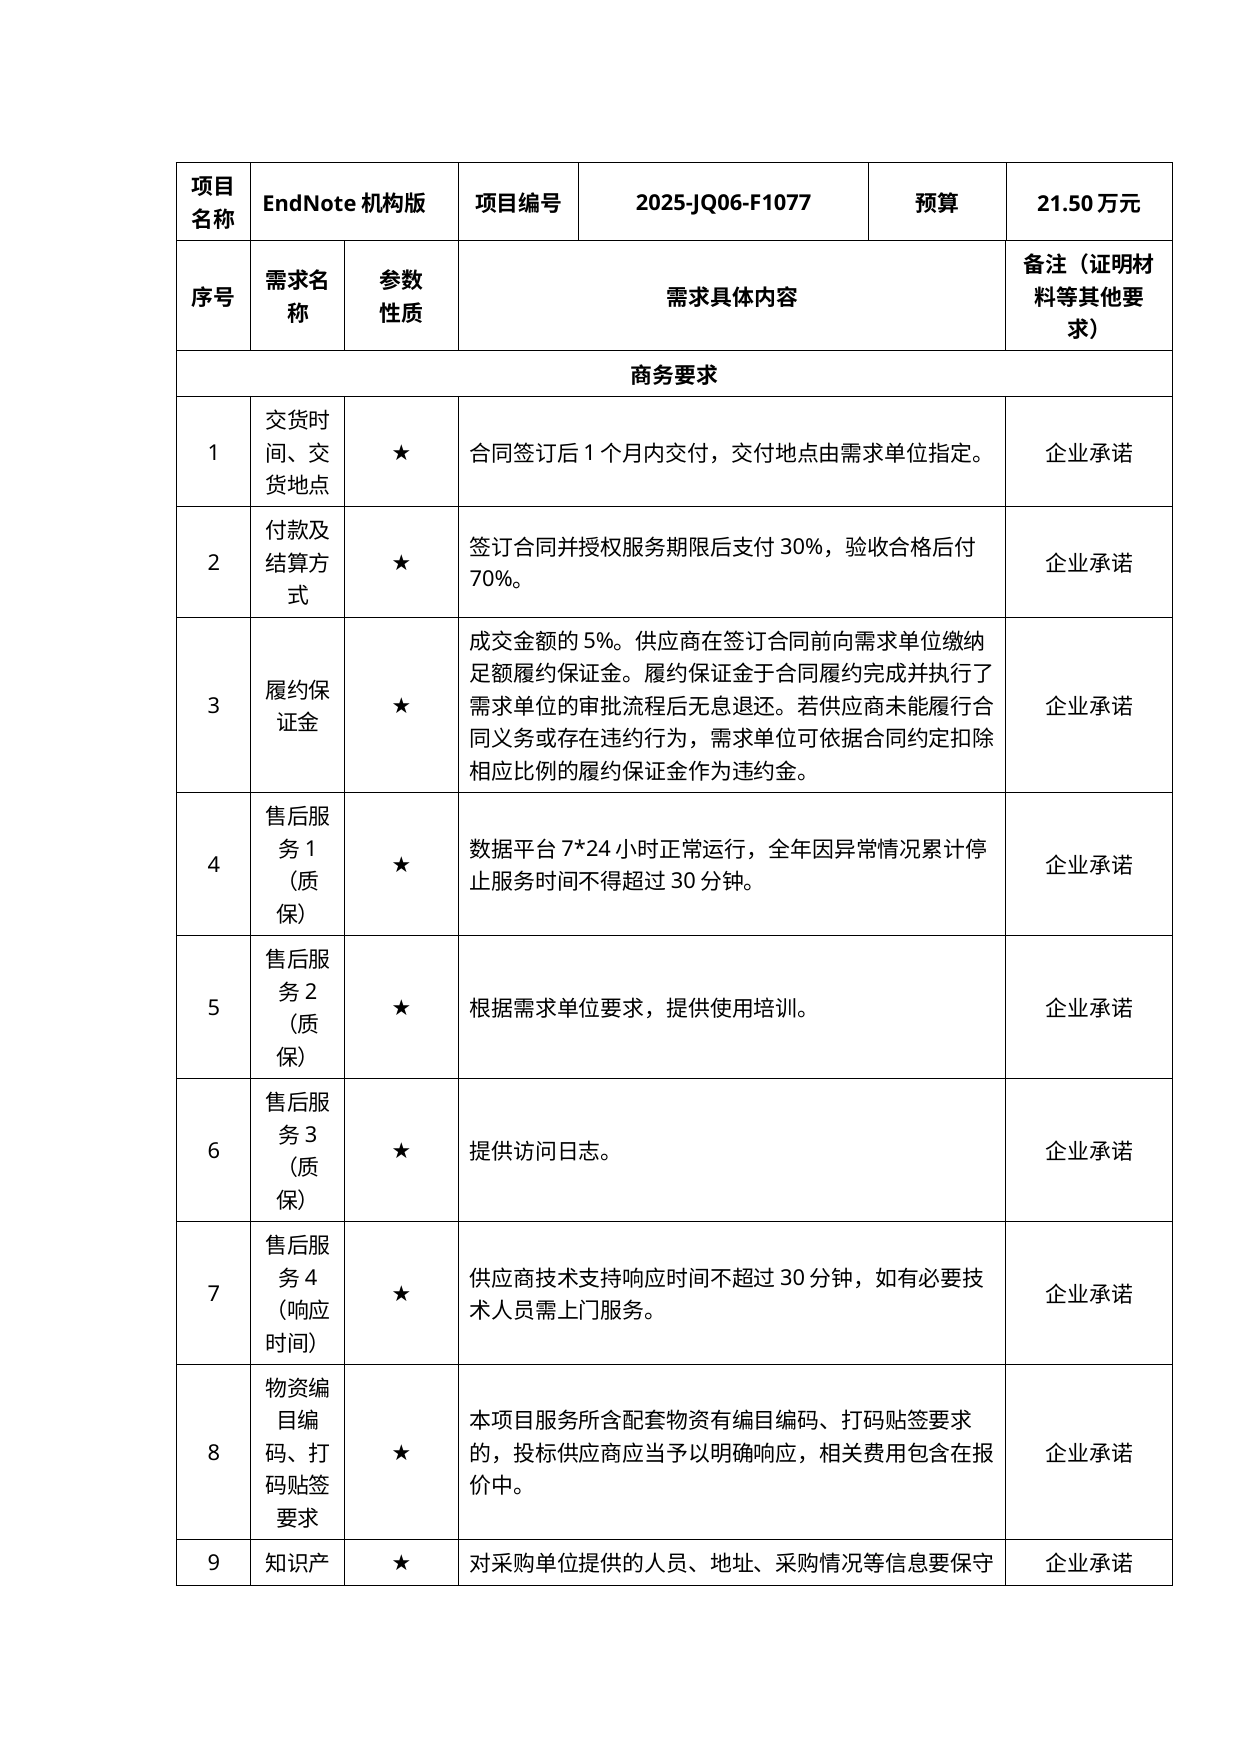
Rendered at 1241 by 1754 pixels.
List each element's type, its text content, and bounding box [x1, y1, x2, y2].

table_cell 7 [177, 1222, 250, 1364]
table_cell 2 [177, 507, 250, 617]
table_cell 售后服务2 （质保） [251, 936, 344, 1078]
table_cell 序号 [177, 241, 250, 350]
table_cell 企业承诺 [1006, 1540, 1172, 1584]
table_cell ★ [345, 1540, 458, 1584]
table_header 项目名称 [177, 163, 250, 240]
table_cell ★ [345, 618, 458, 792]
table_header EndNote机构版 [251, 163, 458, 240]
table_header 预算 [869, 163, 1006, 240]
table_cell 企业承诺 [1006, 397, 1172, 506]
table_cell 提供访问日志。 [459, 1079, 1005, 1221]
table_cell 售后服务3 （质保） [251, 1079, 344, 1221]
table_cell 9 [177, 1540, 250, 1584]
table_cell ★ [345, 1365, 458, 1539]
table_cell 企业承诺 [1006, 793, 1172, 935]
table_cell 4 [177, 793, 250, 935]
table_cell ★ [345, 936, 458, 1078]
table_cell ★ [345, 507, 458, 617]
table_cell ★ [345, 793, 458, 935]
table_cell 成交金额的5%。供应商在签订合同前向需求单位缴纳足额履约保证金。履约保证金于合同履约完成并执行了需求单位的审批流程后无息退还。若供应商未能履行合同义务或存在违约行为，需求单位可依据合同约定扣除相应比例的履约保证金作为违约金。 [459, 618, 1005, 792]
table_cell 5 [177, 936, 250, 1078]
table_cell ★ [345, 1222, 458, 1364]
table_cell 1 [177, 397, 250, 506]
table_cell ★ [345, 1079, 458, 1221]
table_cell 需求具体内容 [459, 241, 1005, 350]
table_cell 8 [177, 1365, 250, 1539]
table_cell ★ [345, 397, 458, 506]
table_cell 6 [177, 1079, 250, 1221]
table_cell 根据需求单位要求，提供使用培训。 [459, 936, 1005, 1078]
table_cell 商务要求 [177, 351, 1172, 396]
table_cell 履约保证金 [251, 618, 344, 792]
table_cell 付款及结算方式 [251, 507, 344, 617]
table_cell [459, 1540, 1005, 1584]
table_cell 物资编目编码、打码贴签要求 [251, 1365, 344, 1539]
table_cell 售后服务1 （质保） [251, 793, 344, 935]
table_cell 参数 性质 [345, 241, 458, 350]
table_cell 企业承诺 [1006, 1222, 1172, 1364]
table_cell 企业承诺 [1006, 618, 1172, 792]
table_header 项目编号 [459, 163, 578, 240]
table_cell 本项目服务所含配套物资有编目编码、打码贴签要求的，投标供应商应当予以明确响应，相关费用包含在报价中。 [459, 1365, 1005, 1539]
table_cell 企业承诺 [1006, 1365, 1172, 1539]
table_header 2025-JQ06-F1077 [579, 163, 868, 240]
table_cell 供应商技术支持响应时间不超过30分钟，如有必要技术人员需上门服务。 [459, 1222, 1005, 1364]
table_cell 数据平台7*24小时正常运行，全年因异常情况累计停止服务时间不得超过30分钟。 [459, 793, 1005, 935]
table_cell 知识产权和保密要求 [251, 1540, 344, 1584]
table_cell 合同签订后1个月内交付，交付地点由需求单位指定。 [459, 397, 1005, 506]
table_cell 交货时间、交货地点 [251, 397, 344, 506]
table_cell 3 [177, 618, 250, 792]
table_cell 企业承诺 [1006, 936, 1172, 1078]
table_cell 售后服务4 （响应时间） [251, 1222, 344, 1364]
table_header 21.50万元 [1007, 163, 1172, 240]
table_cell 企业承诺 [1006, 1079, 1172, 1221]
table_cell 需求名称 [251, 241, 344, 350]
table_cell 企业承诺 [1006, 507, 1172, 617]
table_cell 签订合同并授权服务期限后支付30%，验收合格后付70%。 [459, 507, 1005, 617]
table_cell 备注（证明材料等其他要求） [1006, 241, 1172, 350]
